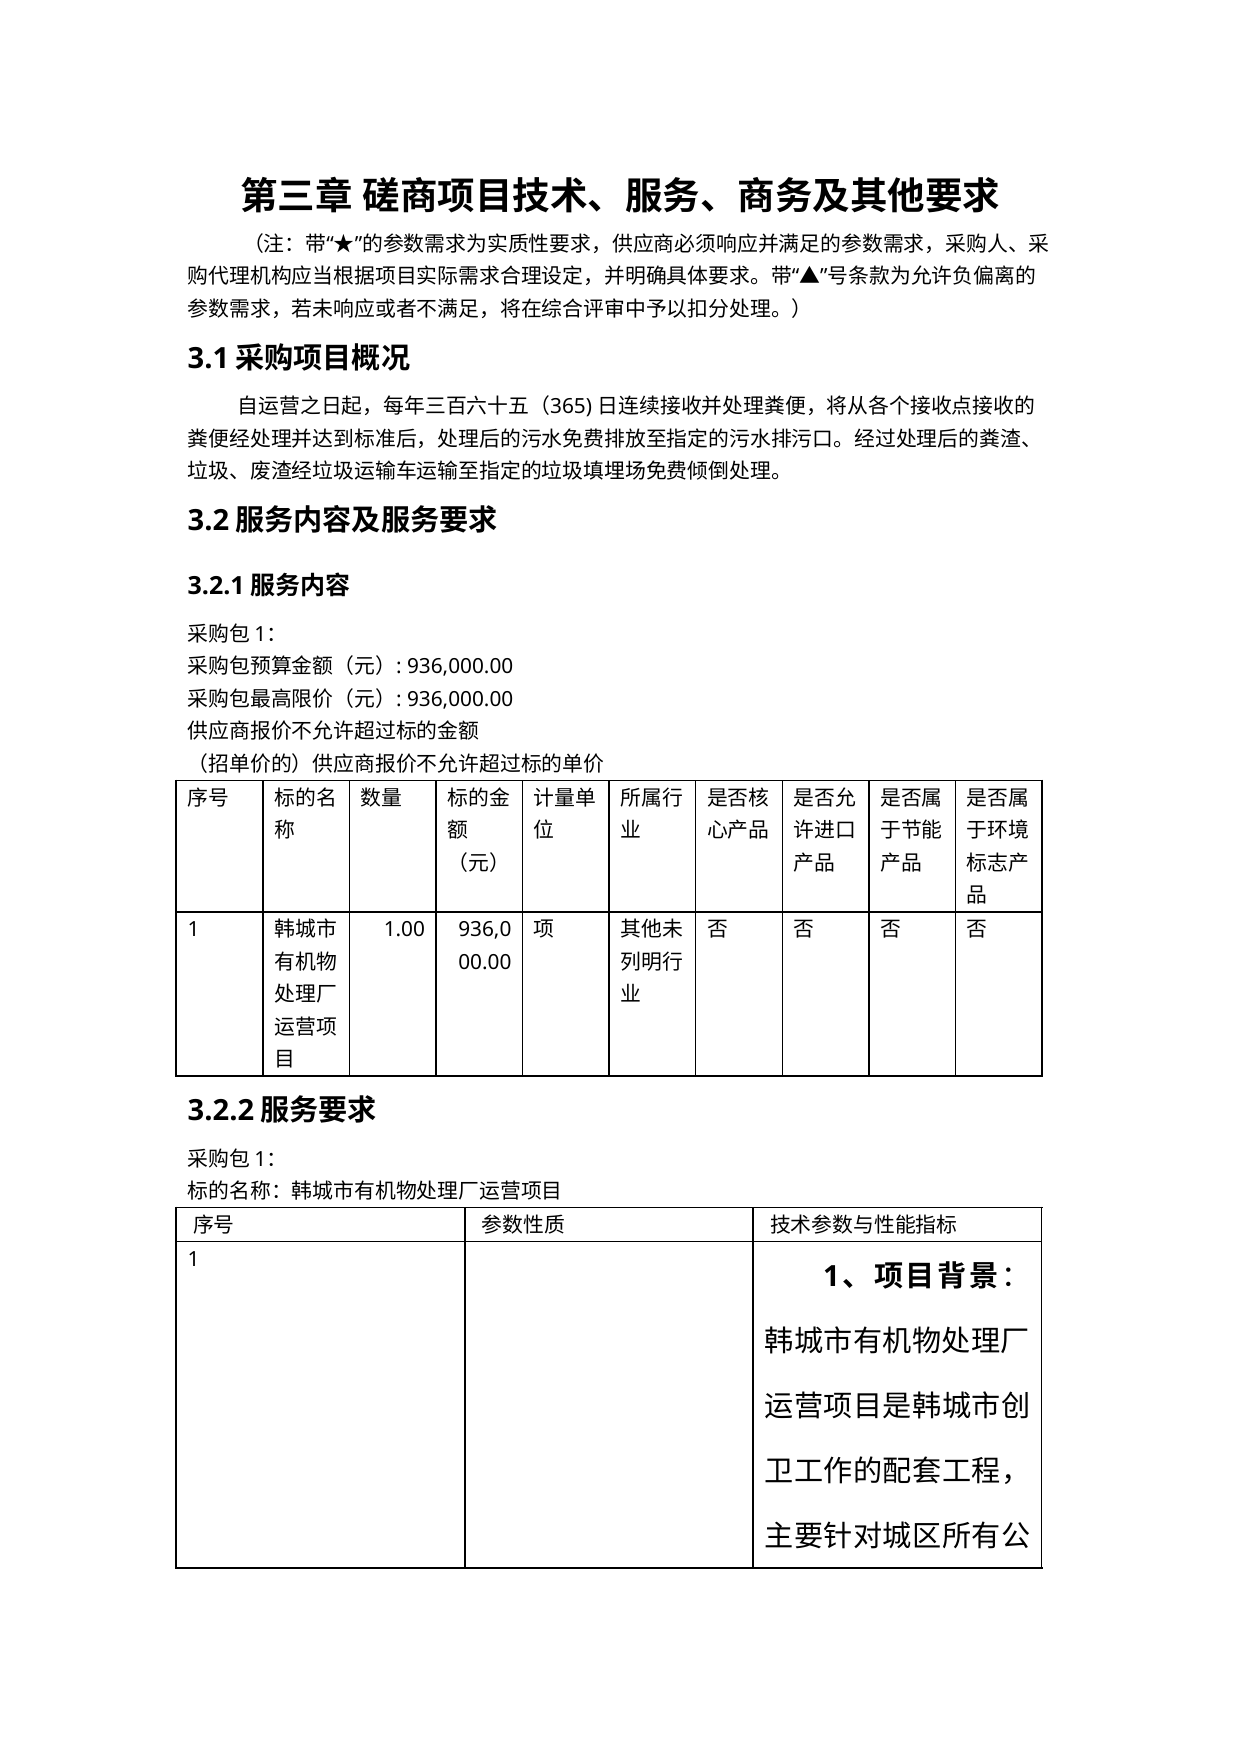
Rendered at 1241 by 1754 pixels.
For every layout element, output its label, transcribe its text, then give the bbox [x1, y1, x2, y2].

table_header 数量 [350, 781, 435, 911]
table_header 标的名称 [264, 781, 349, 911]
table_cell 1 [177, 913, 262, 1075]
table_cell 否 [870, 913, 955, 1075]
text 第三章 磋商项目技术、服务、商务及其他要求 [187, 162, 1053, 227]
text 3.2.1服务内容 [187, 552, 1053, 617]
text 自运营之日起，每年三百六十五（365) 日连续接收并处理粪便，将从各个接收点接收的粪便经处理并达到标准后，处理后的污水免费排放至指定的污水排污口。经过处理后的粪渣、垃圾、废渣经垃圾运输车运输至指定的垃圾填埋场免费倾倒处理。 [187, 389, 1053, 487]
table_cell 936,000.00 [437, 913, 522, 1075]
table_header 所属行业 [610, 781, 695, 911]
table_header 是否核心产品 [696, 781, 782, 911]
text 供应商报价不允许超过标的金额 [187, 714, 1053, 747]
table_cell 1.00 [350, 913, 435, 1075]
table_header 是否允许进口产品 [783, 781, 868, 911]
table_cell 否 [956, 913, 1041, 1075]
table_cell 1 [177, 1242, 464, 1567]
table_cell [466, 1242, 752, 1567]
text 标的名称：韩城市有机物处理厂运营项目 [187, 1174, 1053, 1207]
table_header 标的金额 （元） [437, 781, 522, 911]
text 3.2.2服务要求 [187, 1077, 1053, 1142]
text 采购包预算金额（元）: 936,000.00 [187, 649, 1053, 682]
table_cell 其他未列明行业 [610, 913, 695, 1075]
table_cell 否 [696, 913, 782, 1075]
table_cell 否 [783, 913, 868, 1075]
text （招单价的）供应商报价不允许超过标的单价 [187, 747, 1053, 779]
text 采购包1： [187, 1142, 1053, 1174]
text 3.2服务内容及服务要求 [187, 487, 1053, 552]
table_cell 项 [523, 913, 608, 1075]
text 3.1采购项目概况 [187, 324, 1053, 389]
table_header 序号 [177, 1208, 464, 1241]
text （注：带“★”的参数需求为实质性要求，供应商必须响应并满足的参数需求，采购人、采购代理机构应当根据项目实际需求合理设定，并明确具体要求。带“▲”号条款为允许负偏离的参数需求，若未响应或者不满足，将在综合评审中予以扣分处理。） [187, 227, 1053, 324]
table_header 参数性质 [466, 1208, 752, 1241]
table_header 技术参数与性能指标 [754, 1208, 1041, 1241]
table_header 是否属于节能产品 [870, 781, 955, 911]
table_header 是否属于环境标志产品 [956, 781, 1041, 911]
table_cell 韩城市有机物处理厂运营项目 [264, 913, 349, 1075]
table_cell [754, 1242, 1041, 1567]
text 采购包最高限价（元）: 936,000.00 [187, 682, 1053, 714]
text 采购包1： [187, 617, 1053, 649]
table_header 序号 [177, 781, 262, 911]
table_header 计量单位 [523, 781, 608, 911]
